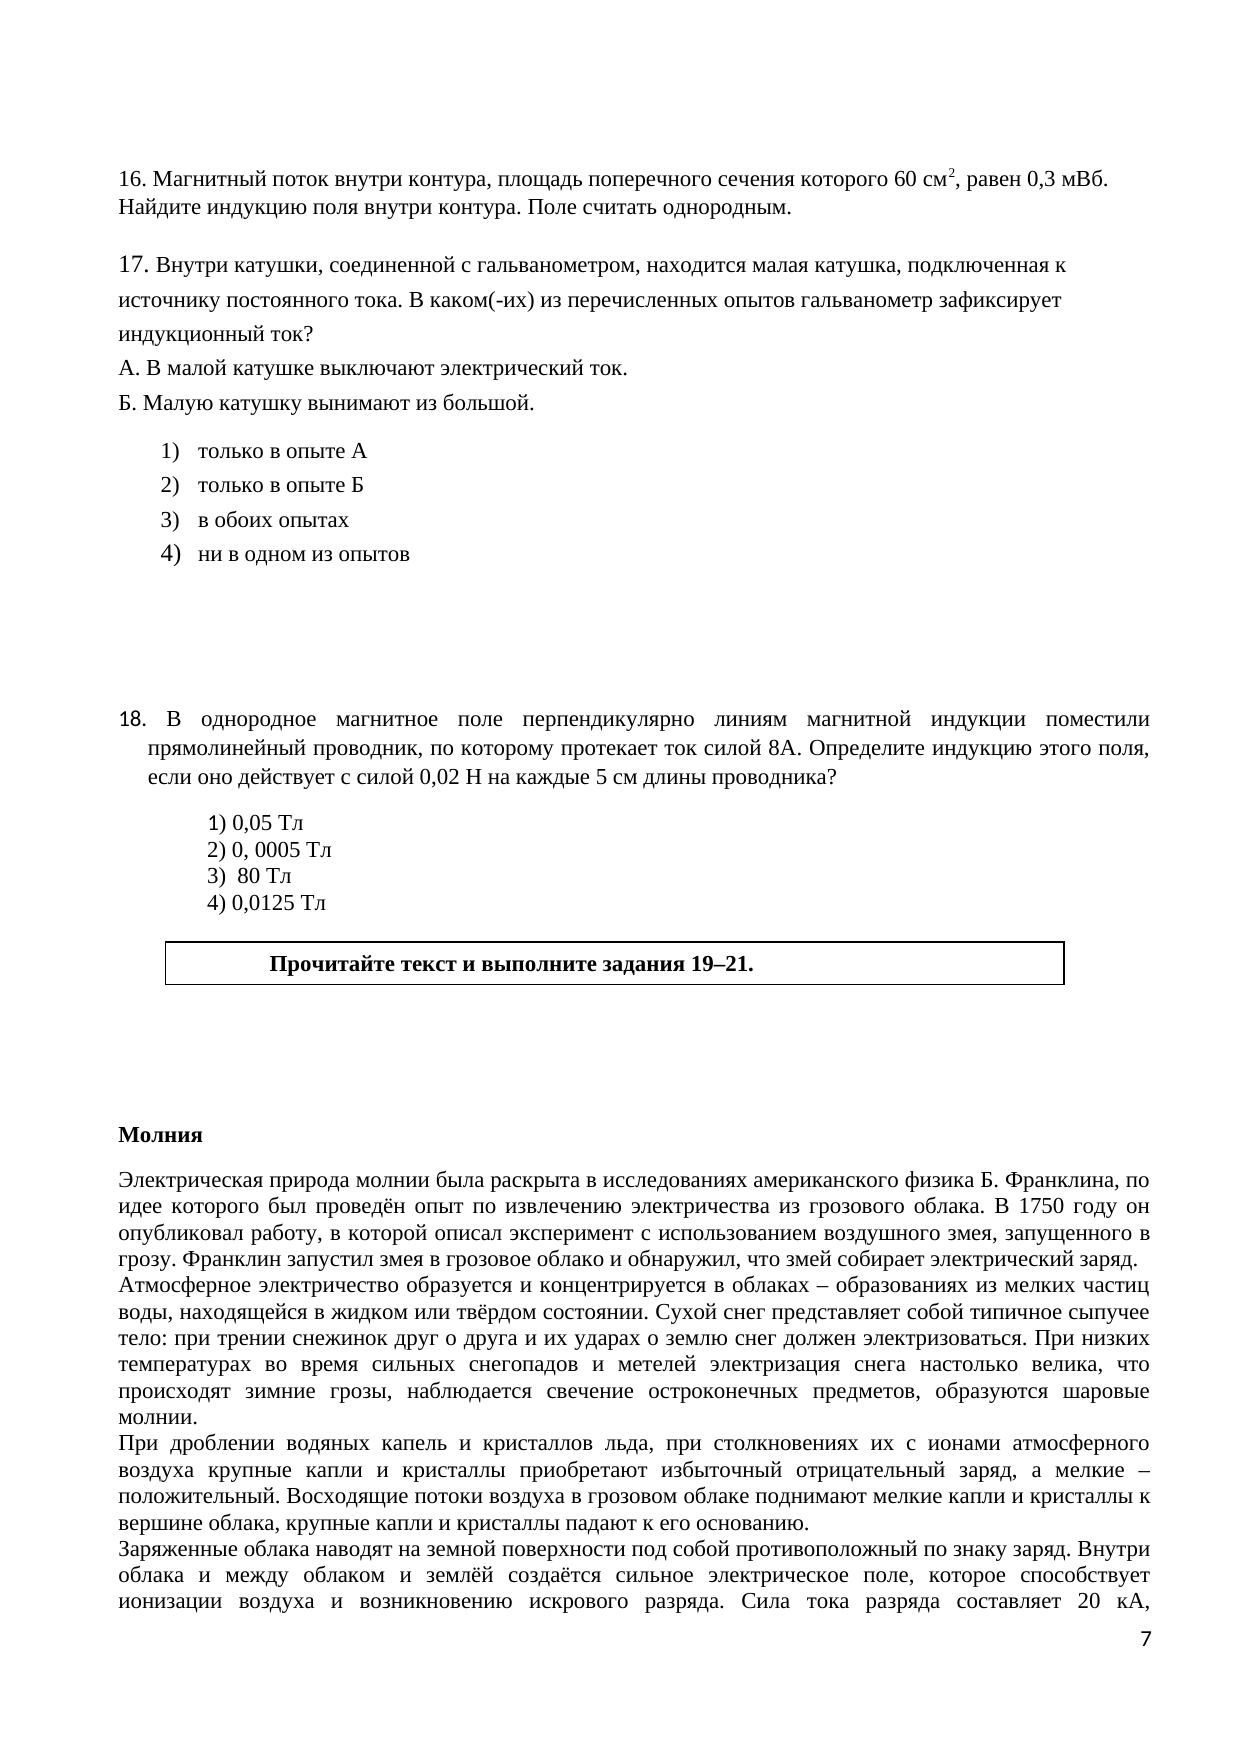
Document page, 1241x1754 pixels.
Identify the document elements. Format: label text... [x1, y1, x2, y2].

text 1) 0,05 Тл [162, 808, 1152, 836]
text При дроблении водяных капель и кристаллов льда, при столкновениях их с ионами атмосферного воздуха крупные капли и кристаллы приобретают избыточный отрицательный заряд, а мелкие – положительный. Восходящие потоки воздуха в грозовом облаке поднимают мелкие капли и кристаллы к вершине облака, крупные капли и кристаллы падают к его основанию. [118, 1429, 1152, 1535]
text Атмосферное электричество образуется и концентрируется в облаках – образованиях из мелких частиц воды, находящейся в жидком или твёрдом состоянии. Сухой снег представляет собой типичное сыпучее тело: при трении снежинок друг о друга и их ударах о землю снег должен электризоваться. При низких температурах во время сильных снегопадов и метелей электризация снега настолько велика, что происходят зимние грозы, наблюдается свечение остроконечных предметов, образуются шаровые молнии. [118, 1271, 1152, 1429]
text 2) 0, 0005 Тл [148, 836, 1152, 862]
text 18. В однородное магнитное поле перпендикулярно линиям магнитной индукции поместили прямолинейный проводник, по которому протекает ток силой 8А. Определите индукцию этого поля, если оно действует с силой 0,02 Н на каждые 5 см длины проводника? [118, 704, 1152, 789]
table_cell [117, 423, 1150, 704]
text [118, 1535, 1152, 1614]
table_header [118, 425, 1076, 571]
table_header 17. Внутри катушки, соединенной с гальванометром, находится малая катушка, подключенная к источнику постоянного тока. В каком(-их) из перечисленных опытов гальванометр зафиксирует индукционный ток? А. В малой катушке выключают электрический ток. Б. Малую катушку вынимают из большой. [117, 239, 1150, 423]
text Молния [118, 1121, 1152, 1147]
text Электрическая природа молнии была раскрыта в исследованиях американского физика Б. Франклина, по идее которого был проведён опыт по извлечению электричества из грозового облака. В 1750 году он опубликовал работу, в которой описал эксперимент с использованием воздушного змея, запущенного в грозу. Франклин запустил змея в грозовое облако и обнаружил, что змей собирает электрический заряд. [118, 1166, 1152, 1271]
text 3) 80 Тл [148, 862, 1152, 889]
text 4) 0,0125 Тл [148, 889, 1152, 915]
text 16. Магнитный поток внутри контура, площадь поперечного сечения которого 60 см2, равен 0,3 мВб. Найдите индукцию поля внутри контура. Поле считать однородным. [118, 165, 1152, 220]
